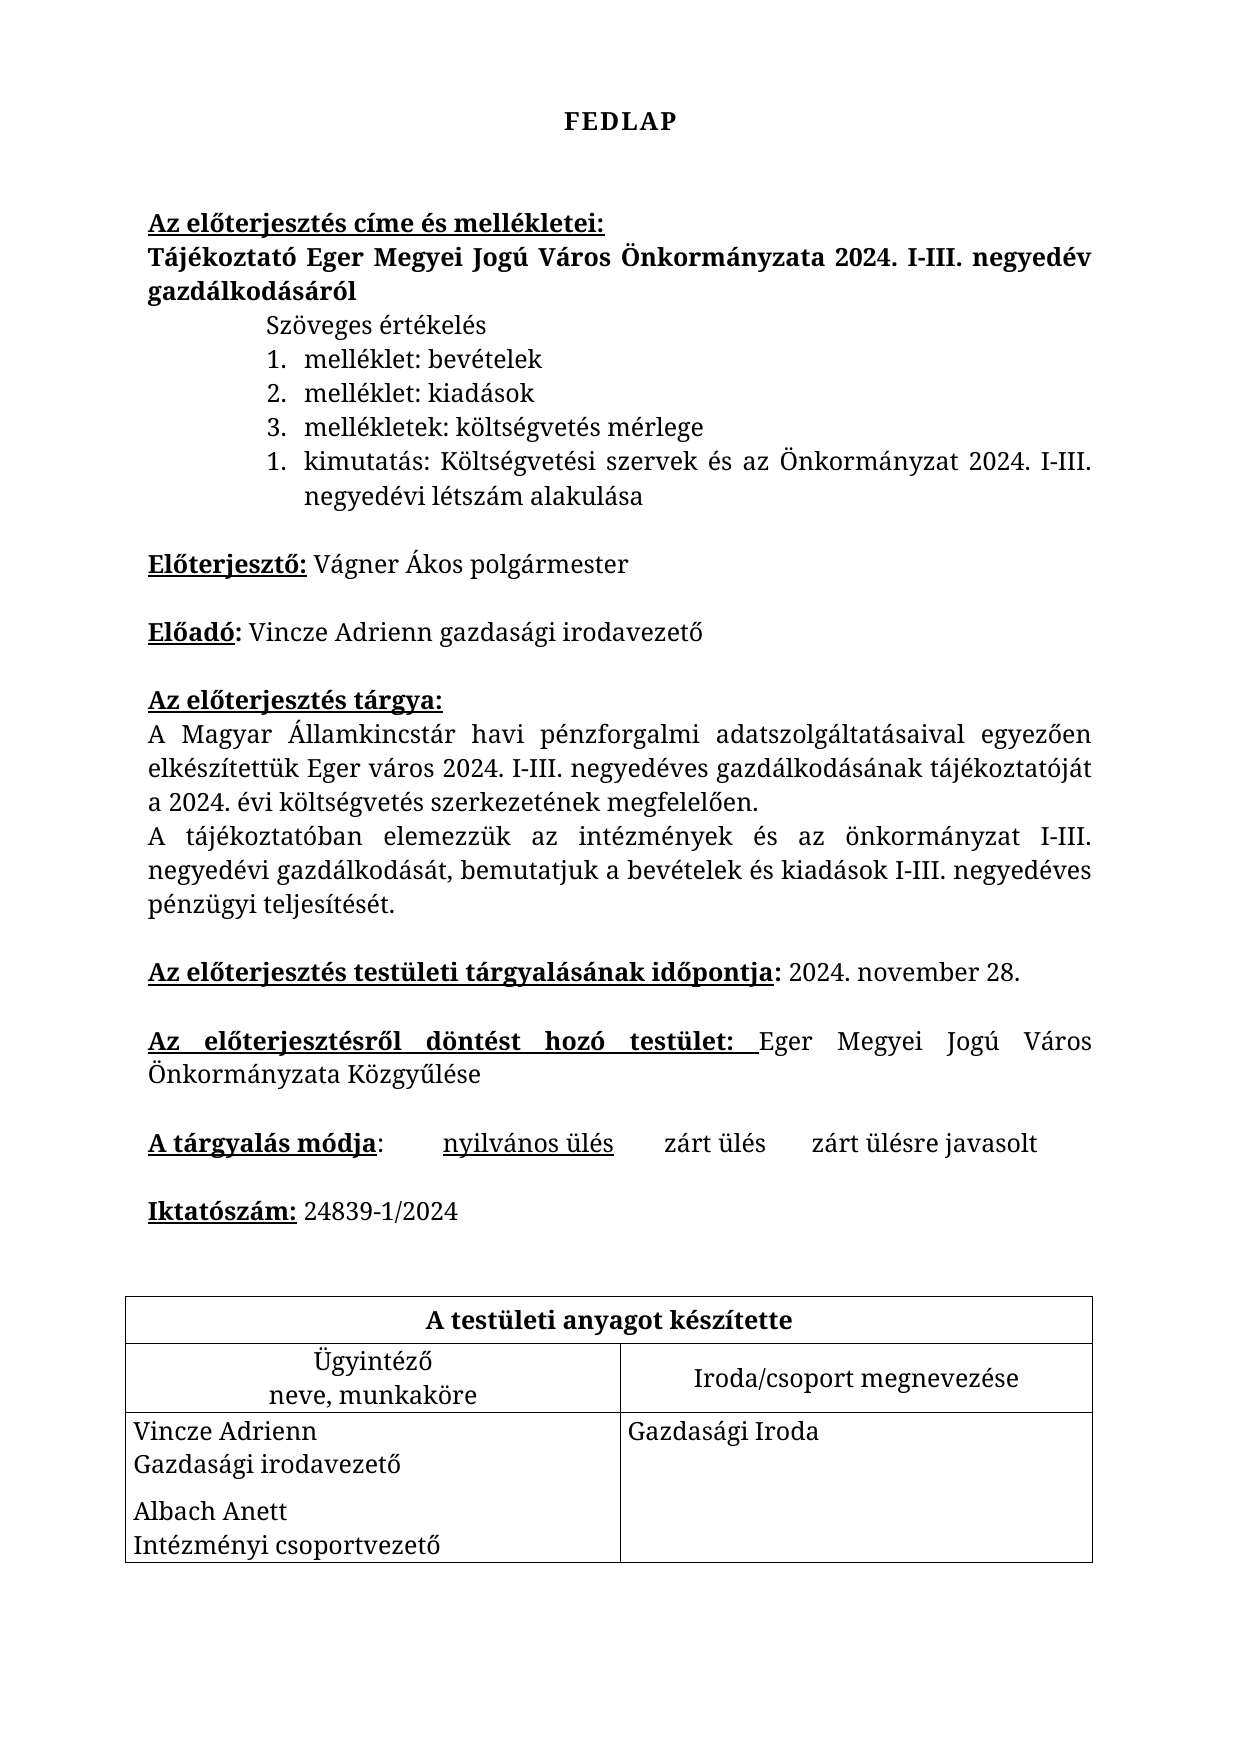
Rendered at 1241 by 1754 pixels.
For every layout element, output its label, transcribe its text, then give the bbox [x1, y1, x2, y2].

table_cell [126, 1413, 620, 1562]
text Az előterjesztés testületi tárgyalásának időpontja: 2024. november 28. [148, 955, 1093, 989]
list mellékletek: költségvetés mérlege [266, 410, 1093, 444]
list melléklet: bevételek [266, 342, 1093, 376]
text A tájékoztatóban elemezzük az intézmények és az önkormányzat I-III. negyedévi gazdálkodását, bemutatjuk a bevételek és kiadások I-III. negyedéves pénzügyi teljesítését. [148, 819, 1093, 921]
text Szöveges értékelés [148, 308, 1093, 342]
text Előterjesztő: Vágner Ákos polgármester [148, 546, 1093, 580]
text Iktatószám: 24839-1/2024 [148, 1193, 1093, 1227]
text FEDLAP [148, 103, 1093, 137]
list melléklet: kiadások [266, 376, 1093, 410]
list kimutatás: Költségvetési szervek és az Önkormányzat 2024. I-III. negyedévi létszám alakulása [266, 444, 1093, 512]
table_cell Gazdasági Iroda [621, 1413, 1092, 1562]
text Tájékoztató Eger Megyei Jogú Város Önkormányzata 2024. I-III. negyedév gazdálkodásáról [148, 240, 1093, 308]
text Az előterjesztés tárgya: [148, 682, 1093, 717]
table_cell Iroda/csoport megnevezése [621, 1344, 1092, 1412]
text Előadó: Vincze Adrienn gazdasági irodavezető [148, 614, 1093, 648]
text A tárgyalás módja: nyilvános ülés zárt ülés zárt ülésre javasolt [148, 1125, 1093, 1159]
table_cell Ügyintéző neve, munkaköre [126, 1344, 620, 1412]
text Az előterjesztés címe és mellékletei: [148, 206, 1093, 240]
table_header A testületi anyagot készítette [126, 1297, 1092, 1343]
text Az előterjesztésről döntést hozó testület: Eger Megyei Jogú Város Önkormányzata Közgyűlése [148, 1023, 1093, 1091]
text A Magyar Államkincstár havi pénzforgalmi adatszolgáltatásaival egyezően elkészítettük Eger város 2024. I-III. negyedéves gazdálkodásának tájékoztatóját a 2024. évi költségvetés szerkezetének megfelelően. [148, 717, 1093, 819]
